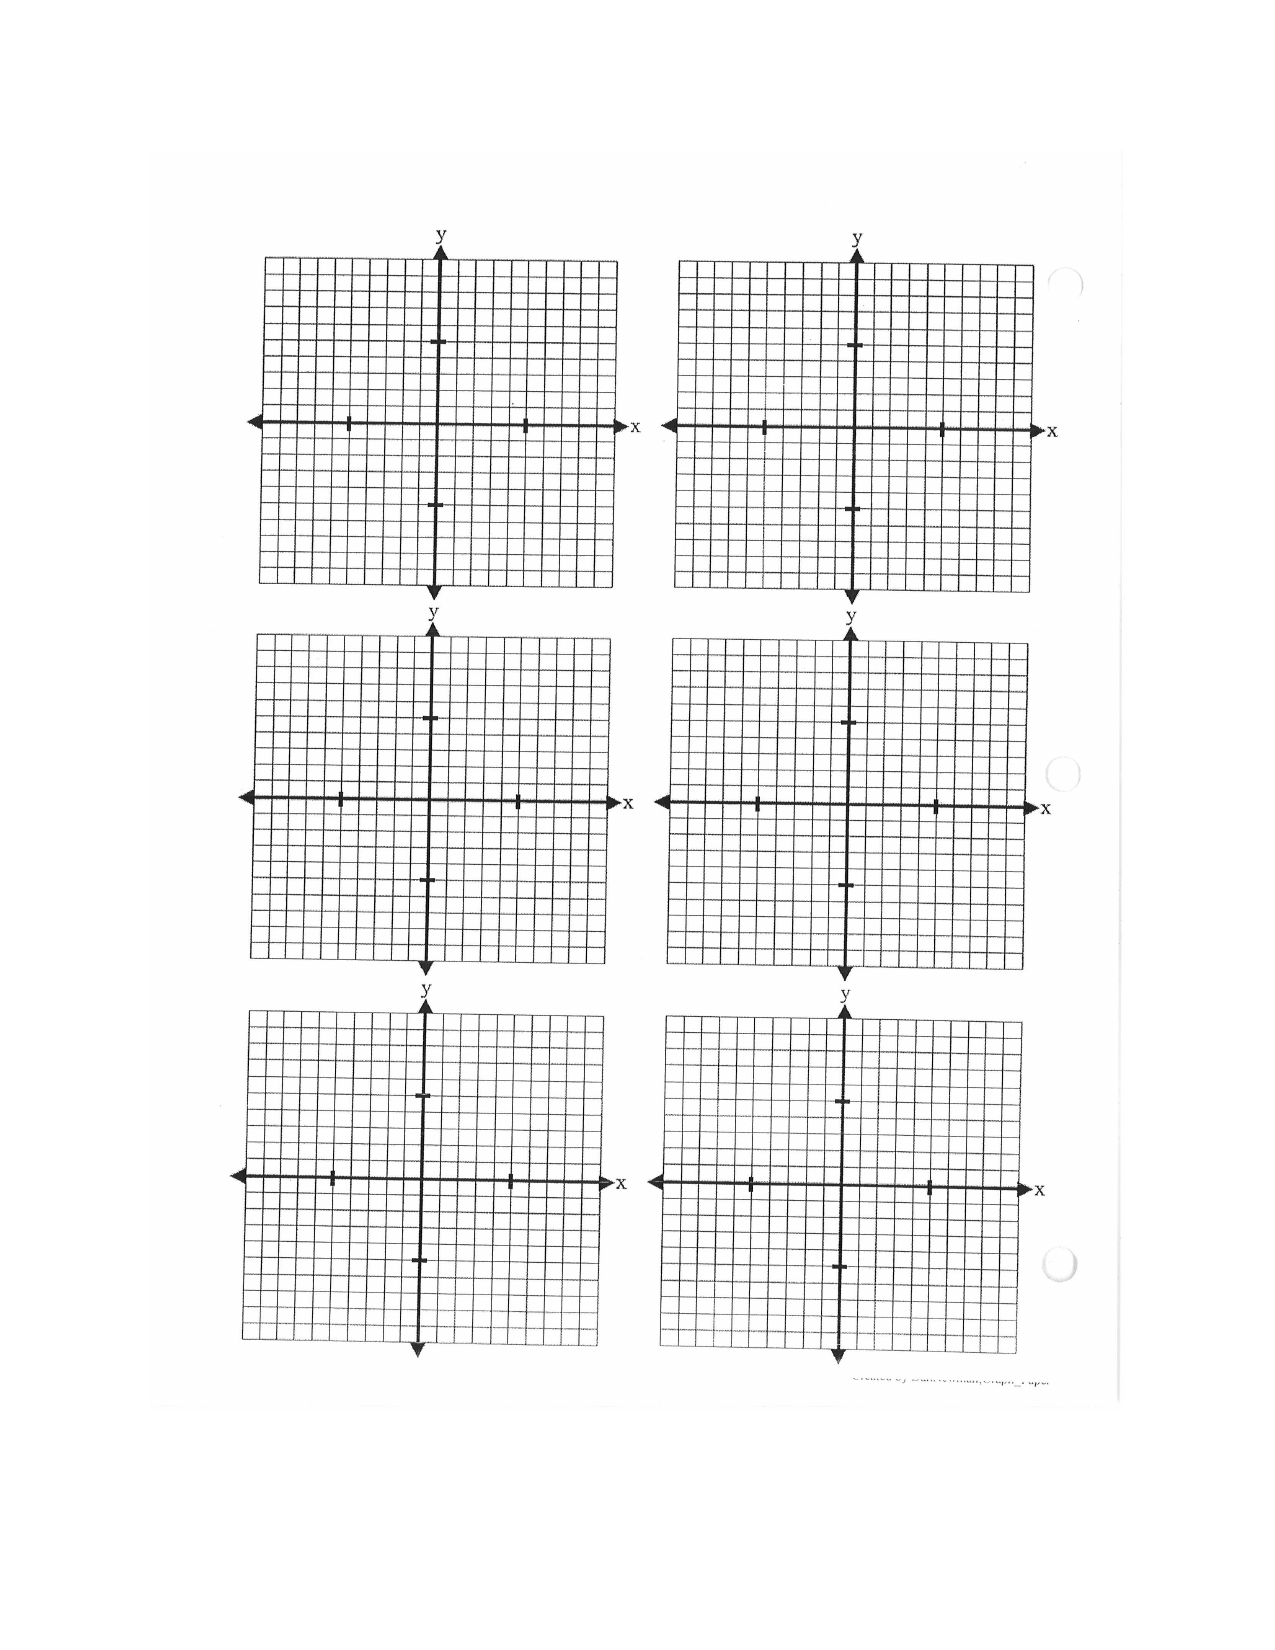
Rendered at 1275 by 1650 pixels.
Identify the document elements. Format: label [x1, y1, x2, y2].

picture [150, 150, 1125, 1412]
